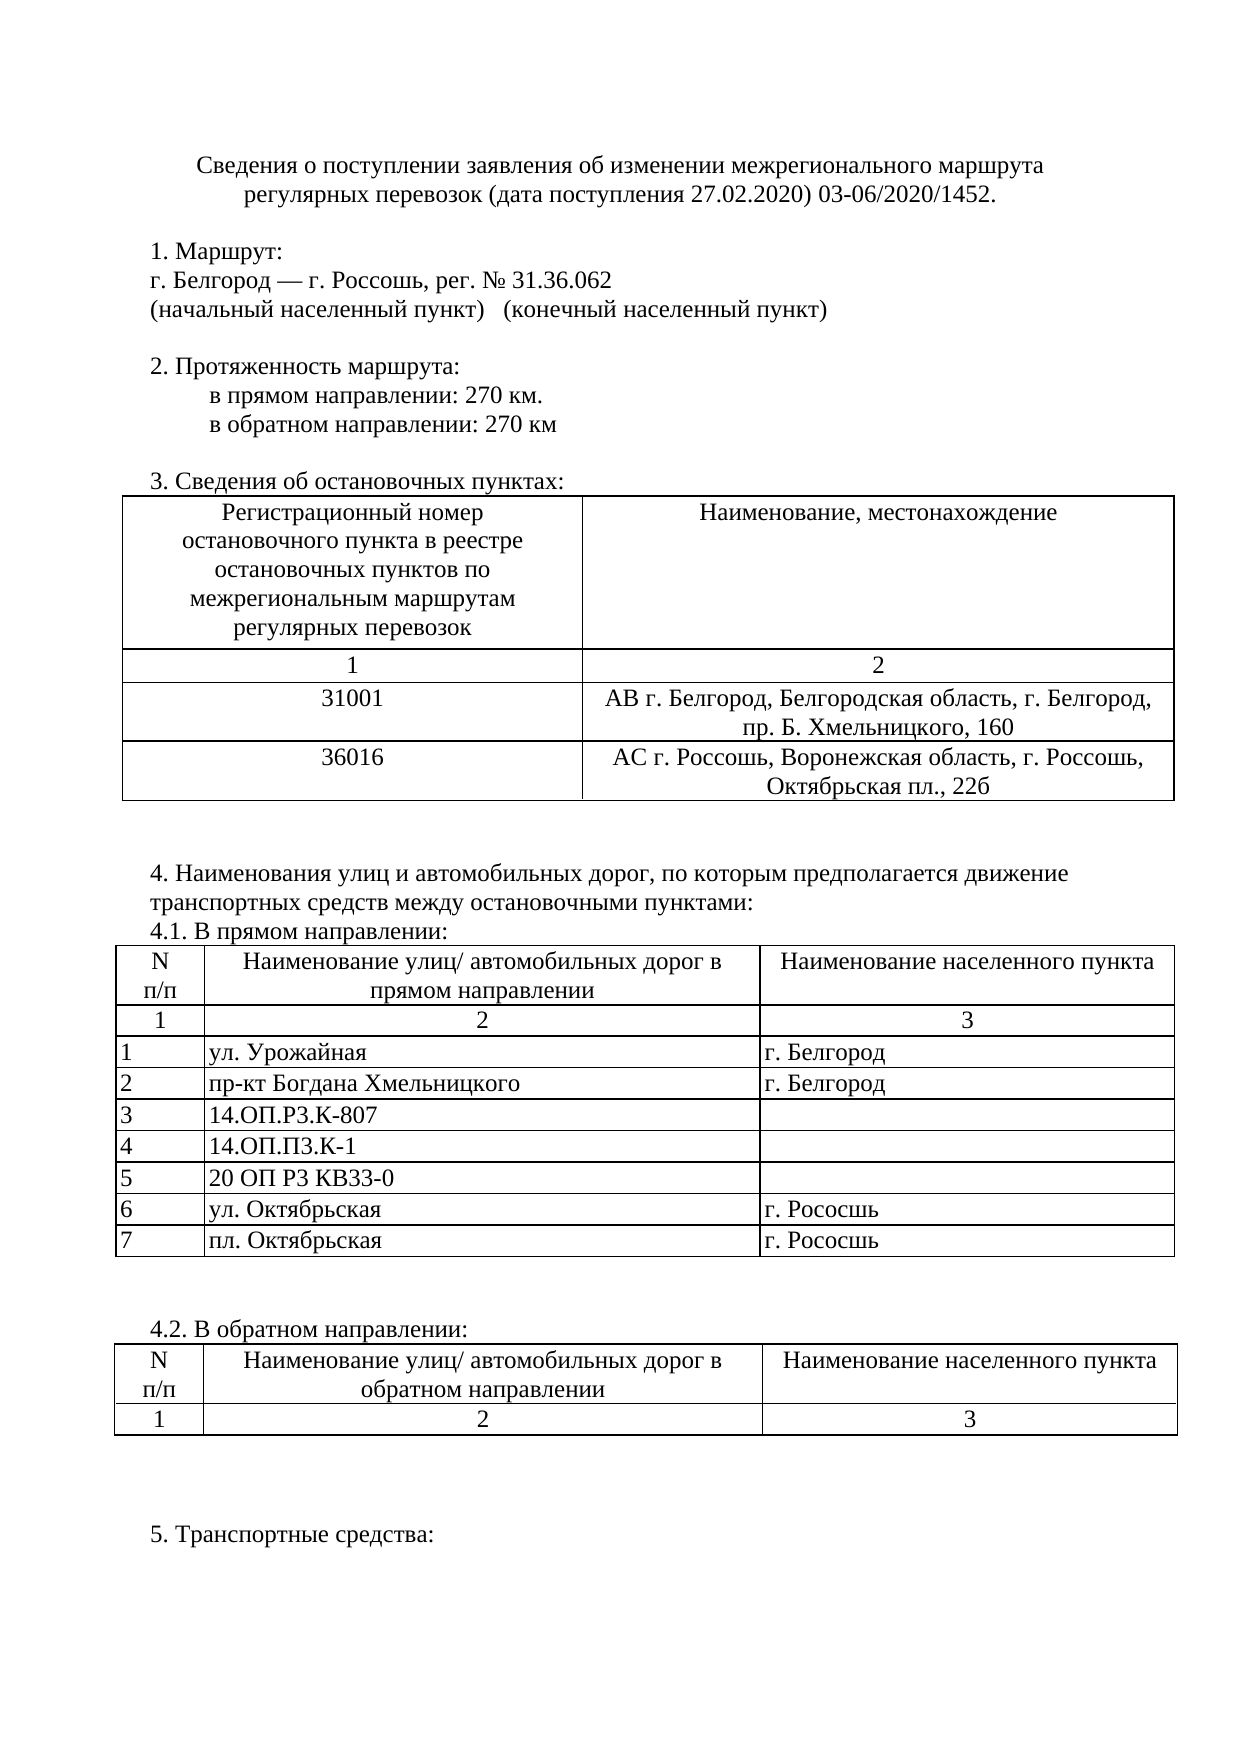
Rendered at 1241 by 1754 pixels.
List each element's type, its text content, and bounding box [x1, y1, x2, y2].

table_header N п/п [115, 1345, 203, 1402]
text (начальный населенный пункт) (конечный населенный пункт) [150, 294, 1090, 322]
table_cell 1 [117, 1037, 204, 1067]
table_cell ул. Октябрьская [205, 1194, 759, 1224]
table_header Наименование населенного пункта [763, 1345, 1177, 1402]
table_cell 2 [204, 1404, 762, 1434]
table_cell г. Белгород [761, 1037, 1174, 1067]
table_header Наименование улиц/ автомобильных дорог в обратном направлении [204, 1345, 762, 1402]
table_cell 20 ОП Р3 КВ33-0 [205, 1163, 759, 1193]
table_cell 1 [117, 1006, 204, 1035]
table_cell 1 [123, 650, 582, 681]
table_cell 36016 [123, 742, 582, 799]
text в прямом направлении: 270 км. [150, 380, 1090, 409]
text 4.1. В прямом направлении: [150, 916, 1090, 945]
table_header Наименование, местонахождение [583, 497, 1173, 648]
table_cell 14.ОП.П3.К-1 [205, 1131, 759, 1161]
table_cell 2 [117, 1068, 204, 1098]
table_cell 7 [117, 1226, 204, 1256]
table_cell [761, 1100, 1174, 1130]
text 1. Маршрут: [150, 236, 1090, 265]
table_cell АВ г. Белгород, Белгородская область, г. Белгород, пр. Б. Хмельницкого, 160 [583, 683, 1173, 740]
text в обратном направлении: 270 км [150, 409, 1090, 437]
table_cell 2 [205, 1006, 759, 1035]
table_cell 3 [763, 1403, 1177, 1434]
table_cell 1 [115, 1404, 203, 1434]
table_cell г. Рососшь [761, 1226, 1174, 1256]
table_cell 4 [117, 1131, 204, 1161]
table_cell 31001 [123, 683, 582, 740]
table_header N п/п [117, 946, 204, 1004]
table_header Наименование улиц/ автомобильных дорог в прямом направлении [205, 946, 759, 1004]
text 2. Протяженность маршрута: [150, 351, 1090, 380]
text г. Белгород — г. Россошь, рег. № 31.36.062 [150, 265, 1090, 294]
text 5. Транспортные средства: [150, 1519, 1090, 1548]
text 4. Наименования улиц и автомобильных дорог, по которым предполагается движение транспортных средств между остановочными пунктами: [150, 858, 1090, 916]
text 4.2. В обратном направлении: [150, 1314, 1090, 1343]
text 3. Сведения об остановочных пунктах: [150, 466, 1090, 495]
table_cell 14.ОП.Р3.К-807 [205, 1100, 759, 1130]
table_header Регистрационный номер остановочного пункта в реестре остановочных пунктов по межрегиональным маршрутам регулярных перевозок [123, 497, 582, 648]
table_cell [761, 1131, 1174, 1161]
table_cell [761, 1163, 1174, 1193]
table_cell г. Белгород [761, 1068, 1174, 1098]
table_cell пр-кт Богдана Хмельницкого [205, 1068, 759, 1098]
table_cell 6 [117, 1194, 204, 1224]
table_cell 2 [583, 650, 1173, 681]
table_cell 5 [117, 1163, 204, 1193]
table_cell 3 [761, 1006, 1174, 1035]
text Сведения о поступлении заявления об изменении межрегионального маршрута регулярных перевозок (дата поступления 27.02.2020) 03-06/2020/1452. [150, 150, 1090, 207]
table_cell АС г. Россошь, Воронежская область, г. Россошь, Октябрьская пл., 22б [583, 742, 1173, 799]
table_cell 3 [117, 1100, 204, 1130]
table_cell ул. Урожайная [205, 1037, 759, 1067]
table_header Наименование населенного пункта [761, 946, 1174, 1004]
table_cell г. Рососшь [761, 1194, 1174, 1224]
table_cell пл. Октябрьская [205, 1226, 759, 1256]
